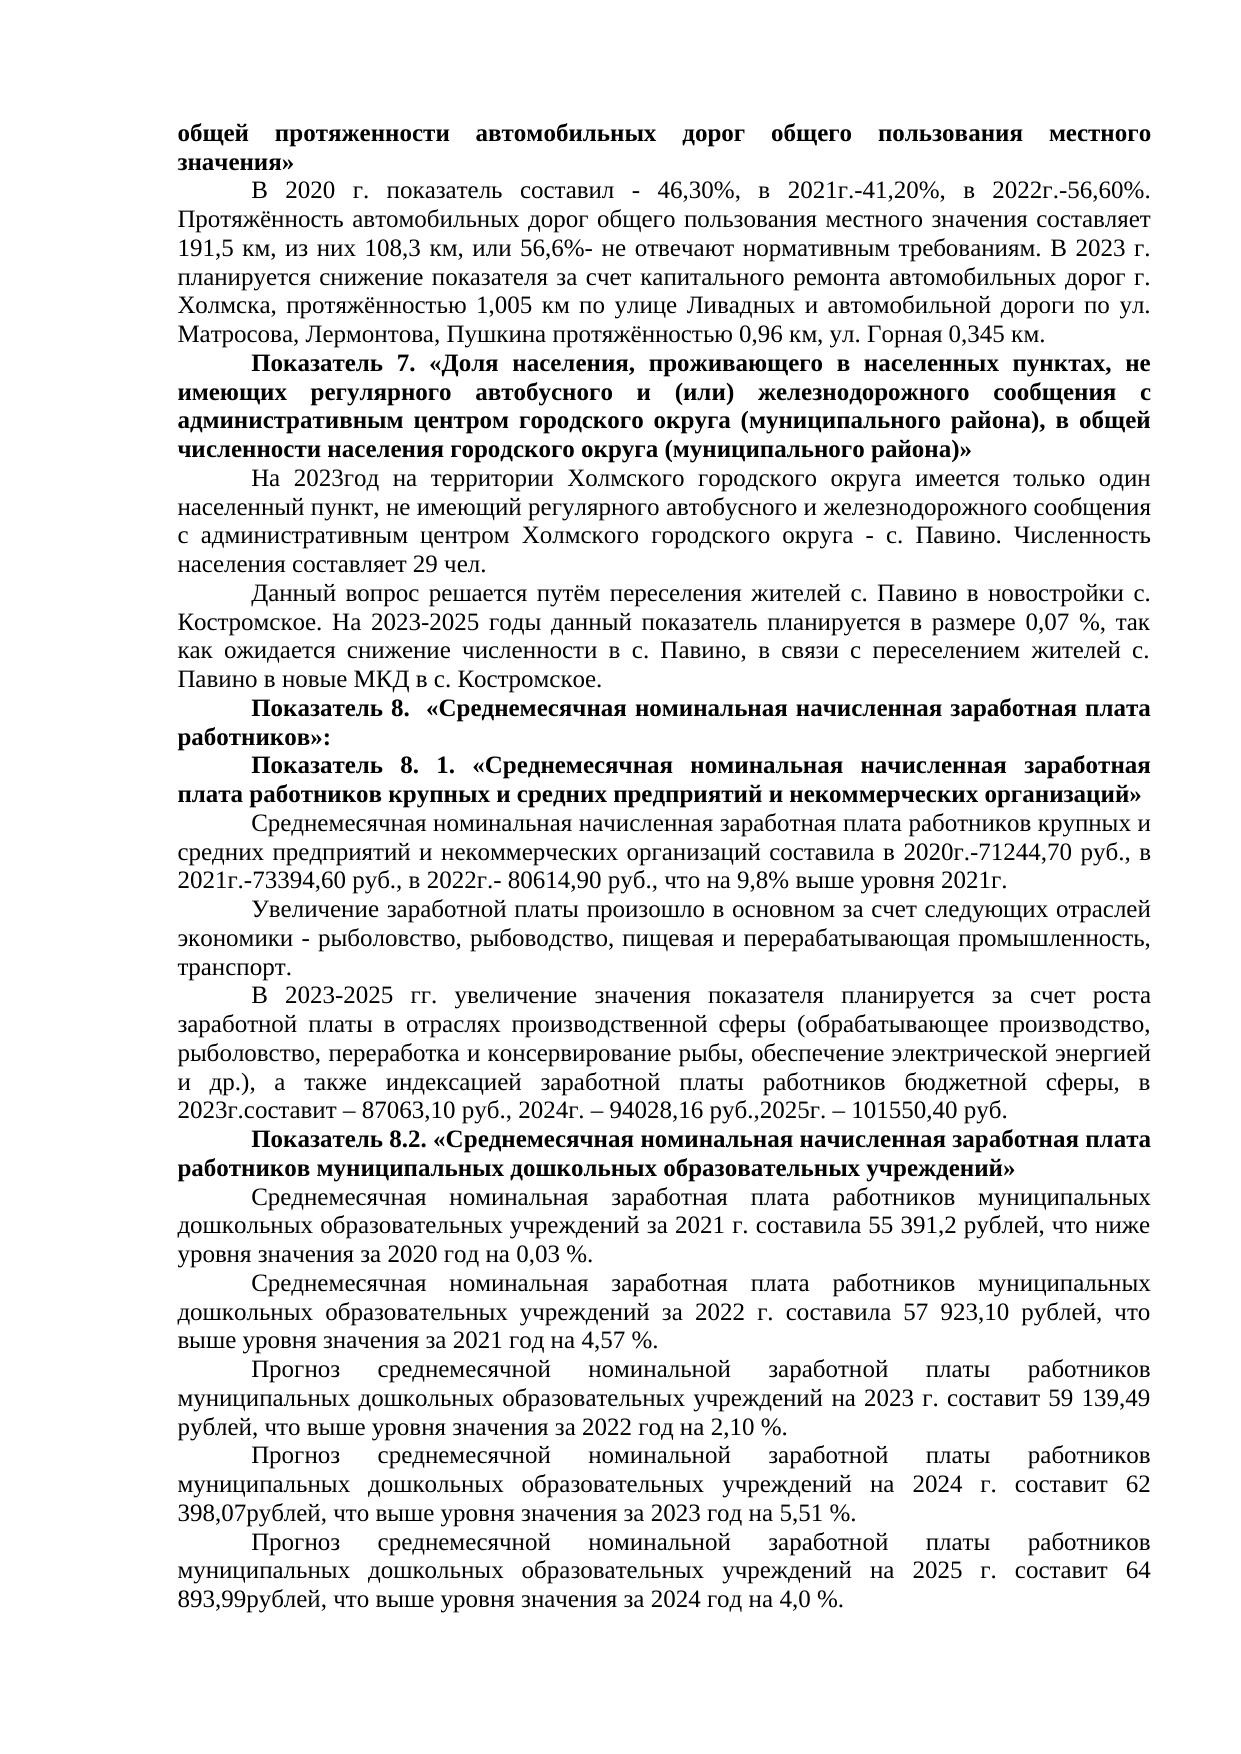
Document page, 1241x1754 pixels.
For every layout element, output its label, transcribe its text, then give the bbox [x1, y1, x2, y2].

text Показатель 8. 1. «Среднемесячная номинальная начисленная заработная плата работников крупных и средних предприятий и некоммерческих организаций» [177, 751, 1152, 808]
text Прогноз среднемесячной номинальной заработной платы работников муниципальных дошкольных образовательных учреждений на 2024 г. составит 62 398,07рублей, что выше уровня значения за 2023 год на 5,51 %. [177, 1441, 1152, 1527]
text Данный вопрос решается путём переселения жителей с. Павино в новостройки с. Костромское. На 2023-2025 годы данный показатель планируется в размере 0,07 %, так как ожидается снижение численности в с. Павино, в связи с переселением жителей с. Павино в новые МКД в с. Костромское. [177, 578, 1152, 693]
text Среднемесячная номинальная заработная плата работников муниципальных дошкольных образовательных учреждений за 2022 г. составила 57 923,10 рублей, что выше уровня значения за 2021 год на 4,57 %. [177, 1268, 1152, 1354]
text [177, 118, 1152, 176]
text Показатель 7. «Доля населения, проживающего в населенных пунктах, не имеющих регулярного автобусного и (или) железнодорожного сообщения с административным центром городского округа (муниципального района), в общей численности населения городского округа (муниципального района)» [177, 348, 1152, 463]
text Прогноз среднемесячной номинальной заработной платы работников муниципальных дошкольных образовательных учреждений на 2025 г. составит 64 893,99рублей, что выше уровня значения за 2024 год на 4,0 %. [177, 1527, 1152, 1613]
text Показатель 8. «Среднемесячная номинальная начисленная заработная плата работников»: [177, 693, 1152, 751]
text Среднемесячная номинальная заработная плата работников муниципальных дошкольных образовательных учреждений за 2021 г. составила 55 391,2 рублей, что ниже уровня значения за 2020 год на 0,03 %. [177, 1182, 1152, 1268]
text Показатель 8.2. «Среднемесячная номинальная начисленная заработная плата работников муниципальных дошкольных образовательных учреждений» [177, 1124, 1152, 1182]
text В 2020 г. показатель составил - 46,30%, в 2021г.-41,20%, в 2022г.-56,60%. Протяжённость автомобильных дорог общего пользования местного значения составляет 191,5 км, из них 108,3 км, или 56,6%- не отвечают нормативным требованиям. В 2023 г. планируется снижение показателя за счет капитального ремонта автомобильных дорог г. Холмска, протяжённостью 1,005 км по улице Ливадных и автомобильной дороги по ул. Матросова, Лермонтова, Пушкина протяжённостью 0,96 км, ул. Горная 0,345 км. [177, 176, 1152, 348]
text В 2023-2025 гг. увеличение значения показателя планируется за счет роста заработной платы в отраслях производственной сферы (обрабатывающее производство, рыболовство, переработка и консервирование рыбы, обеспечение электрической энергией и др.), а также индексацией заработной платы работников бюджетной сферы, в 2023г.составит – 87063,10 руб., 2024г. – 94028,16 руб.,2025г. – 101550,40 руб. [177, 981, 1152, 1124]
text Увеличение заработной платы произошло в основном за счет следующих отраслей экономики - рыболовство, рыбоводство, пищевая и перерабатывающая промышленность, транспорт. [177, 894, 1152, 981]
text На 2023год на территории Холмского городского округа имеется только один населенный пункт, не имеющий регулярного автобусного и железнодорожного сообщения с административным центром Холмского городского округа - с. Павино. Численность населения составляет 29 чел. [177, 463, 1152, 578]
text Среднемесячная номинальная начисленная заработная плата работников крупных и средних предприятий и некоммерческих организаций составила в 2020г.-71244,70 руб., в 2021г.-73394,60 руб., в 2022г.- 80614,90 руб., что на 9,8% выше уровня 2021г. [177, 808, 1152, 894]
text Прогноз среднемесячной номинальной заработной платы работников муниципальных дошкольных образовательных учреждений на 2023 г. составит 59 139,49 рублей, что выше уровня значения за 2022 год на 2,10 %. [177, 1354, 1152, 1441]
